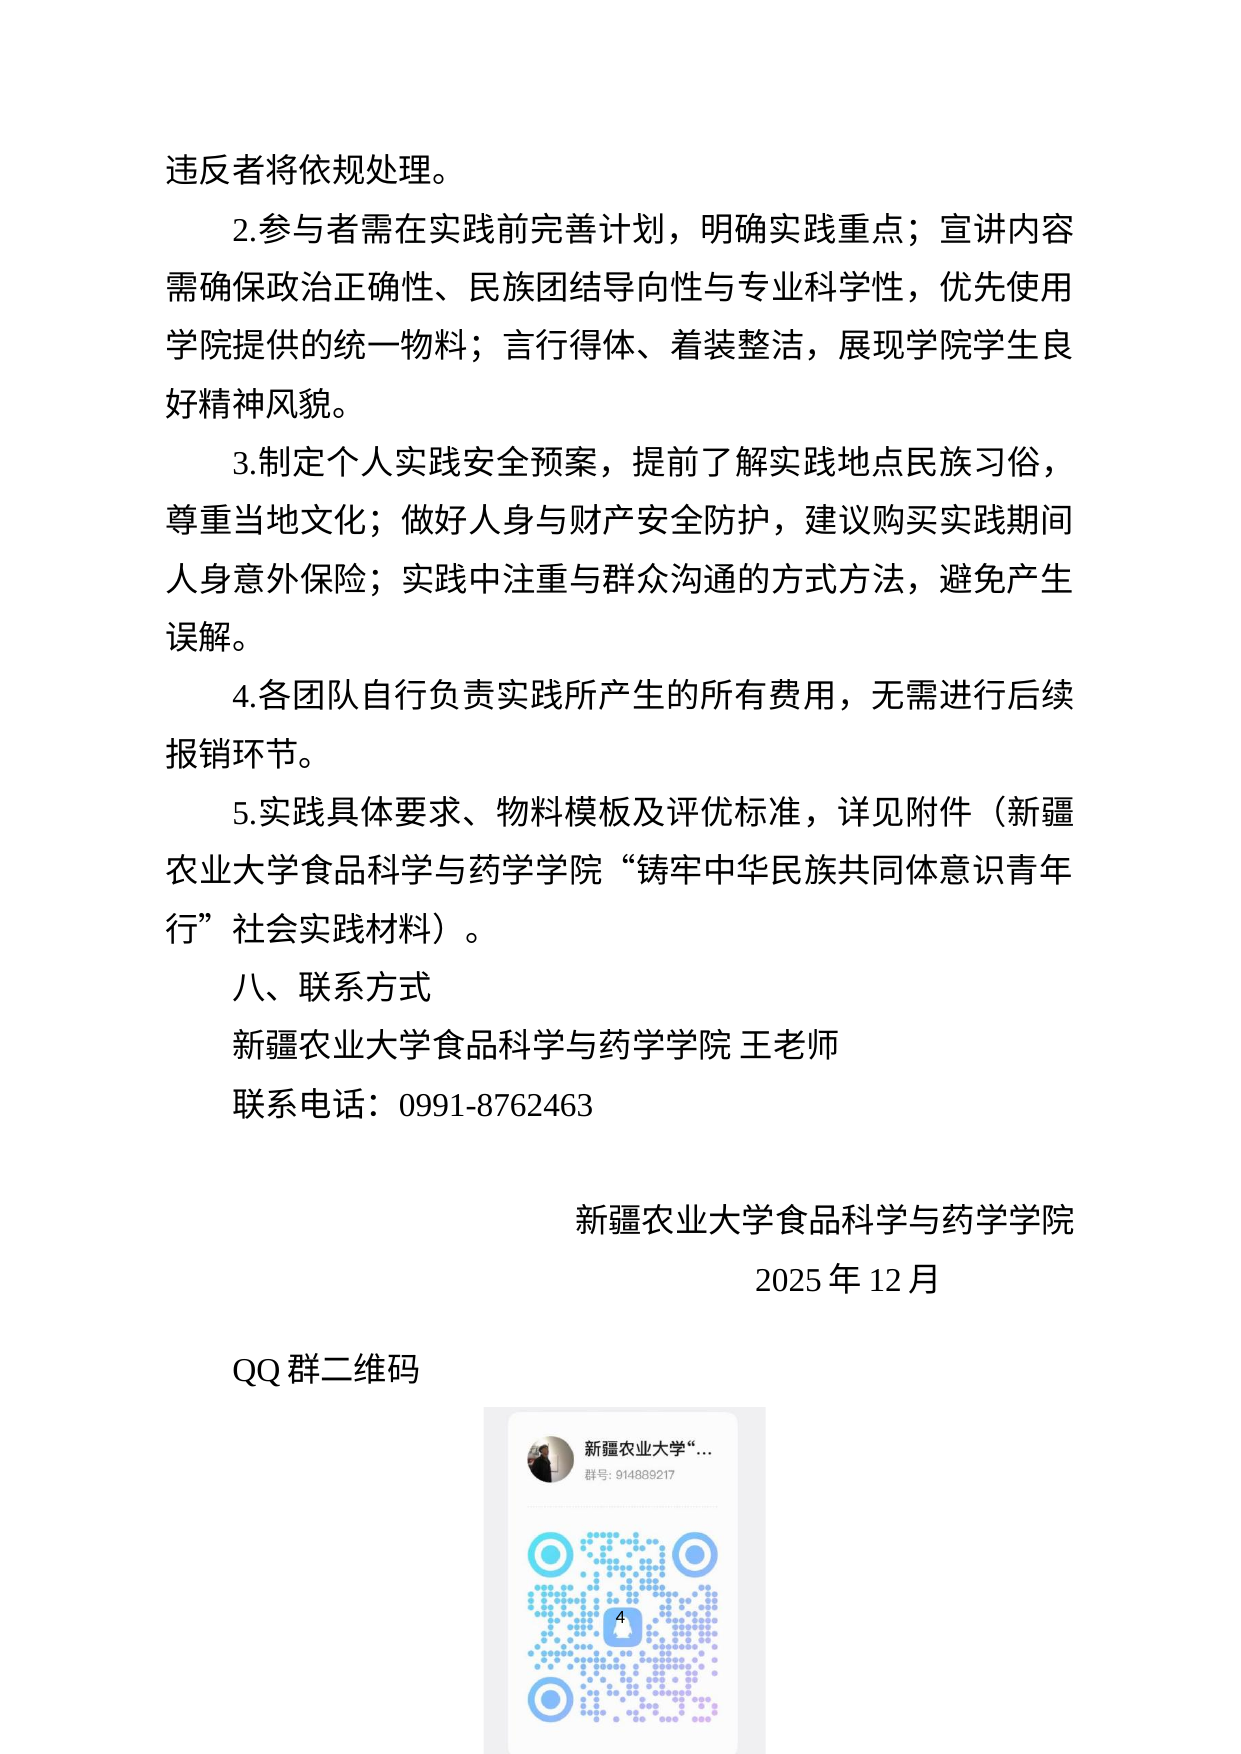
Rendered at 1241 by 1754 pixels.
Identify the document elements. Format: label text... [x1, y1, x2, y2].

text QQ群二维码 [165, 1335, 1075, 1393]
text 2.参与者需在实践前完善计划，明确实践重点；宣讲内容需确保政治正确性、民族团结导向性与专业科学性，优先使用学院提供的统一物料；言行得体、着装整洁，展现学院学生良好精神风貌。 [165, 194, 1075, 428]
text 联系电话：0991-8762463 [165, 1069, 1075, 1128]
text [165, 136, 1075, 194]
text 八、联系方式 [165, 953, 1075, 1011]
text 2025年12月 [165, 1244, 941, 1303]
text 5.实践具体要求、物料模板及评优标准，详见附件（新疆农业大学食品科学与药学学院“铸牢中华民族共同体意识青年行”社会实践材料）。 [165, 778, 1075, 953]
text 新疆农业大学食品科学与药学学院 王老师 [165, 1011, 1075, 1069]
text 3.制定个人实践安全预案，提前了解实践地点民族习俗，尊重当地文化；做好人身与财产安全防护，建议购买实践期间人身意外保险；实践中注重与群众沟通的方式方法，避免产生误解。 [165, 428, 1075, 661]
text 新疆农业大学食品科学与药学学院 [165, 1186, 1075, 1244]
picture [483, 1407, 766, 1754]
text 4.各团队自行负责实践所产生的所有费用，无需进行后续报销环节。 [165, 661, 1075, 778]
